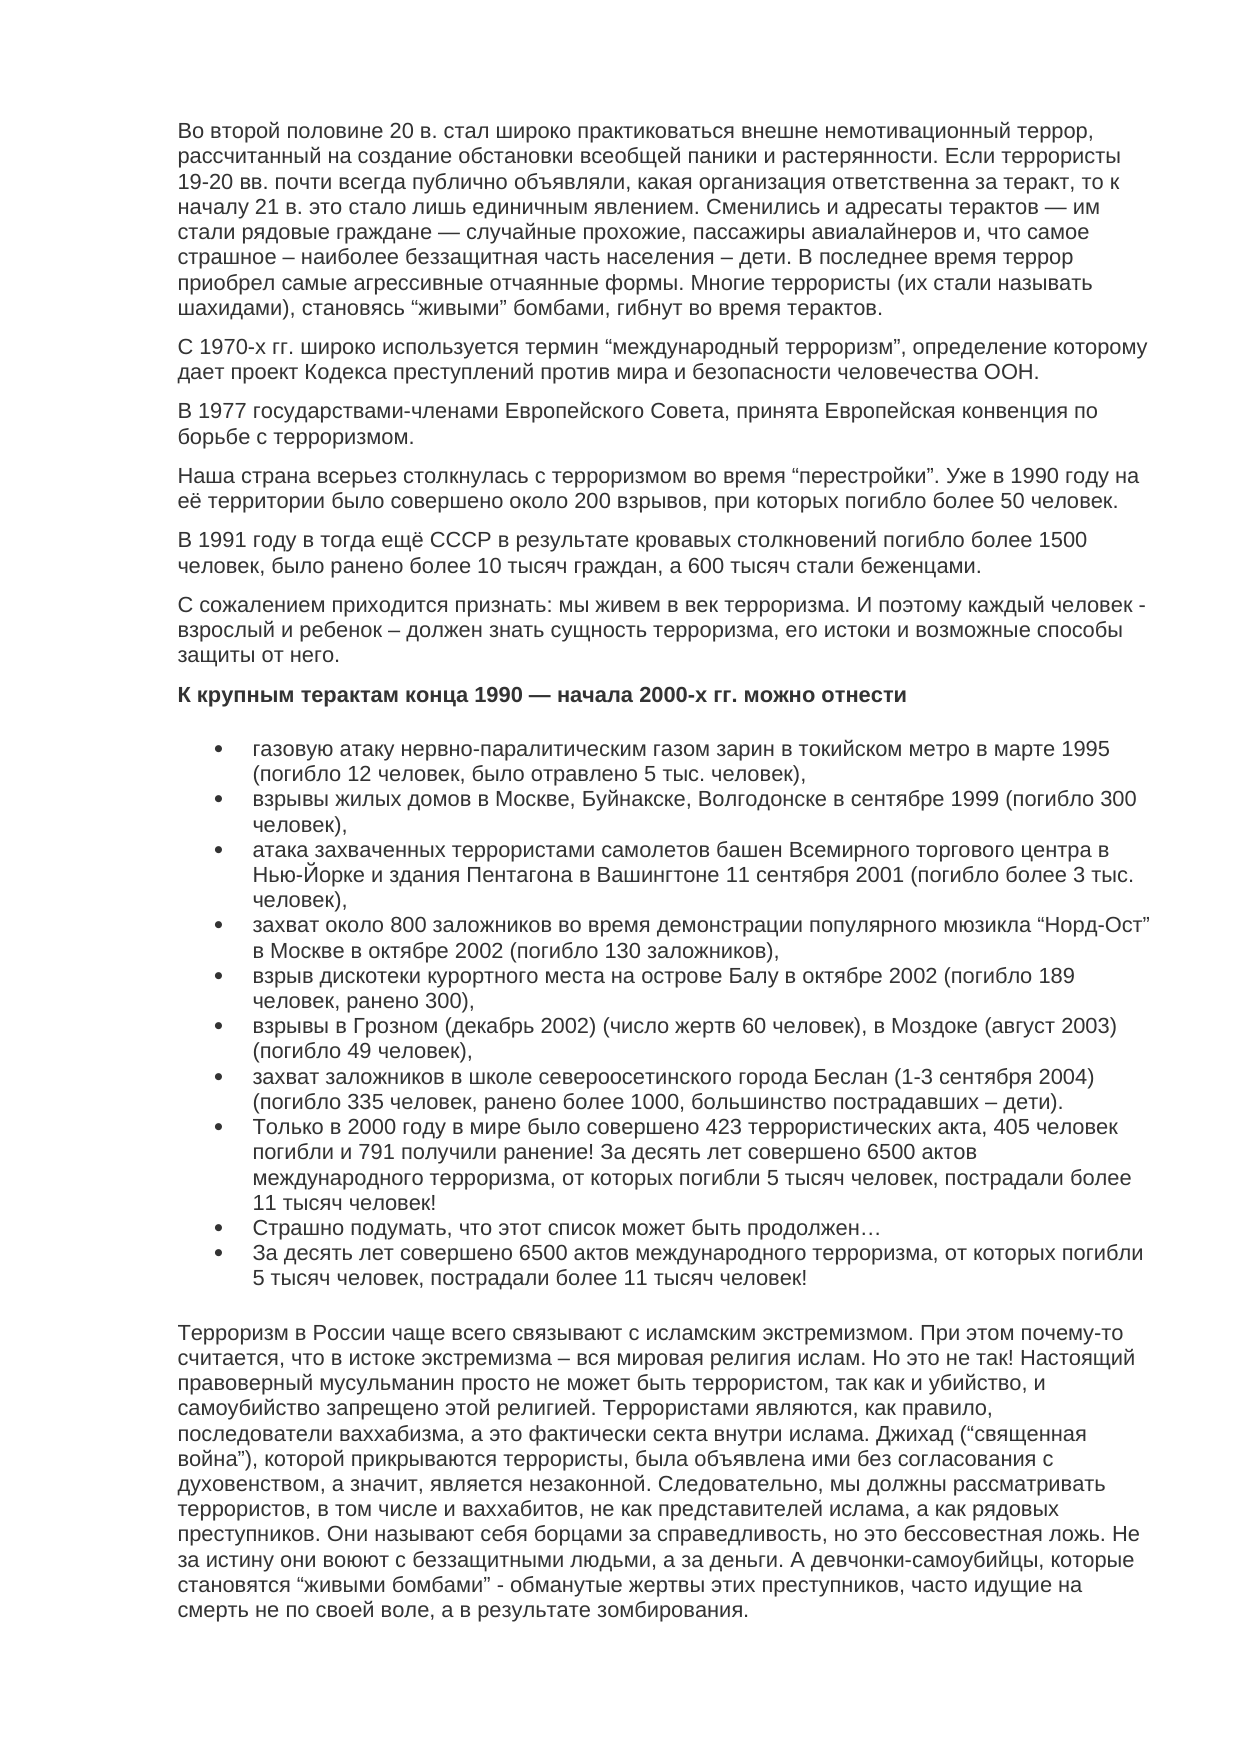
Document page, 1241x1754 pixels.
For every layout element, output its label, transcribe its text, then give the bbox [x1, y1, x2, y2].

list За десять лет совершено 6500 актов международного терроризма, от которых погибли 5 тысяч человек, пострадали более 11 тысяч человек! [215, 1240, 1152, 1290]
list Только в 2000 году в мире было совершено 423 террористических акта, 405 человек погибли и 791 получили ранение! За десять лет совершено 6500 актов международного терроризма, от которых погибли 5 тысяч человек, пострадали более 11 тысяч человек! [215, 1114, 1152, 1215]
list Страшно подумать, что этот список может быть продолжен… [215, 1215, 1152, 1240]
text Терроризм в России чаще всего связывают с исламским экстремизмом. При этом почему-то считается, что в истоке экстремизма – вся мировая религия ислам. Но это не так! Настоящий правоверный мусульманин просто не может быть террористом, так как и убийство, и самоубийство запрещено этой религией. Террористами являются, как правило, последователи ваххабизма, а это фактически секта внутри ислама. Джихад (“священная война”), которой прикрываются террористы, была объявлена ими без согласования с духовенством, а значит, является незаконной. Следовательно, мы должны рассматривать террористов, в том числе и ваххабитов, не как представителей ислама, а как рядовых преступников. Они называют себя борцами за справедливость, но это бессовестная ложь. Не за истину они воюют с беззащитными людьми, а за деньги. А девчонки-самоубийцы, которые становятся “живыми бомбами” - обманутые жертвы этих преступников, часто идущие на смерть не по своей воле, а в результате зомбирования. [177, 1319, 1152, 1622]
list газовую атаку нервно-паралитическим газом зарин в токийском метро в марте 1995 (погибло 12 человек, было отравлено 5 тыс. человек), [215, 736, 1152, 786]
text В 1991 году в тогда ещё СССР в результате кровавых столкновений погибло более 1500 человек, было ранено более 10 тысяч граждан, а 600 тысяч стали беженцами. [177, 527, 1152, 578]
list захват около 800 заложников во время демонстрации популярного мюзикла “Норд-Ост” в Москве в октябре 2002 (погибло 130 заложников), [215, 912, 1152, 963]
list взрывы в Грозном (декабрь 2002) (число жертв 60 человек), в Моздоке (август 2003) (погибло 49 человек), [215, 1013, 1152, 1063]
text Во второй половине 20 в. стал широко практиковаться внешне немотивационный террор, рассчитанный на создание обстановки всеобщей паники и растерянности. Если террористы 19-20 вв. почти всегда публично объявляли, какая организация ответственна за теракт, то к началу 21 в. это стало лишь единичным явлением. Сменились и адресаты терактов — им стали рядовые граждане — случайные прохожие, пассажиры авиалайнеров и, что самое страшное – наиболее беззащитная часть населения – дети. В последнее время террор приобрел самые агрессивные отчаянные формы. Многие террористы (их стали называть шахидами), становясь “живыми” бомбами, гибнут во время терактов. [177, 118, 1152, 320]
text Наша страна всерьез столкнулась с терроризмом во время “перестройки”. Уже в 1990 году на её территории было совершено около 200 взрывов, при которых погибло более 50 человек. [177, 463, 1152, 513]
text В 1977 государствами-членами Европейского Совета, принята Европейская конвенция по борьбе с терроризмом. [177, 398, 1152, 449]
list взрывы жилых домов в Москве, Буйнакске, Волгодонске в сентябре 1999 (погибло 300 человек), [215, 786, 1152, 837]
text К крупным терактам конца 1990 — начала 2000-х гг. можно отнести [177, 681, 1152, 707]
text С 1970-х гг. широко используется термин “международный терроризм”, определение которому дает проект Кодекса преступлений против мира и безопасности человечества ООН. [177, 334, 1152, 384]
text С сожалением приходится признать: мы живем в век терроризма. И поэтому каждый человек - взрослый и ребенок – должен знать сущность терроризма, его истоки и возможные способы защиты от него. [177, 592, 1152, 667]
list взрыв дискотеки курортного места на острове Балу в октябре 2002 (погибло 189 человек, ранено 300), [215, 963, 1152, 1013]
list атака захваченных террористами самолетов башен Всемирного торгового центра в Нью-Йорке и здания Пентагона в Вашингтоне 11 сентября 2001 (погибло более 3 тыс. человек), [215, 837, 1152, 912]
list захват заложников в школе североосетинского города Беслан (1-3 сентября 2004) (погибло 335 человек, ранено более 1000, большинство пострадавших – дети). [215, 1063, 1152, 1114]
